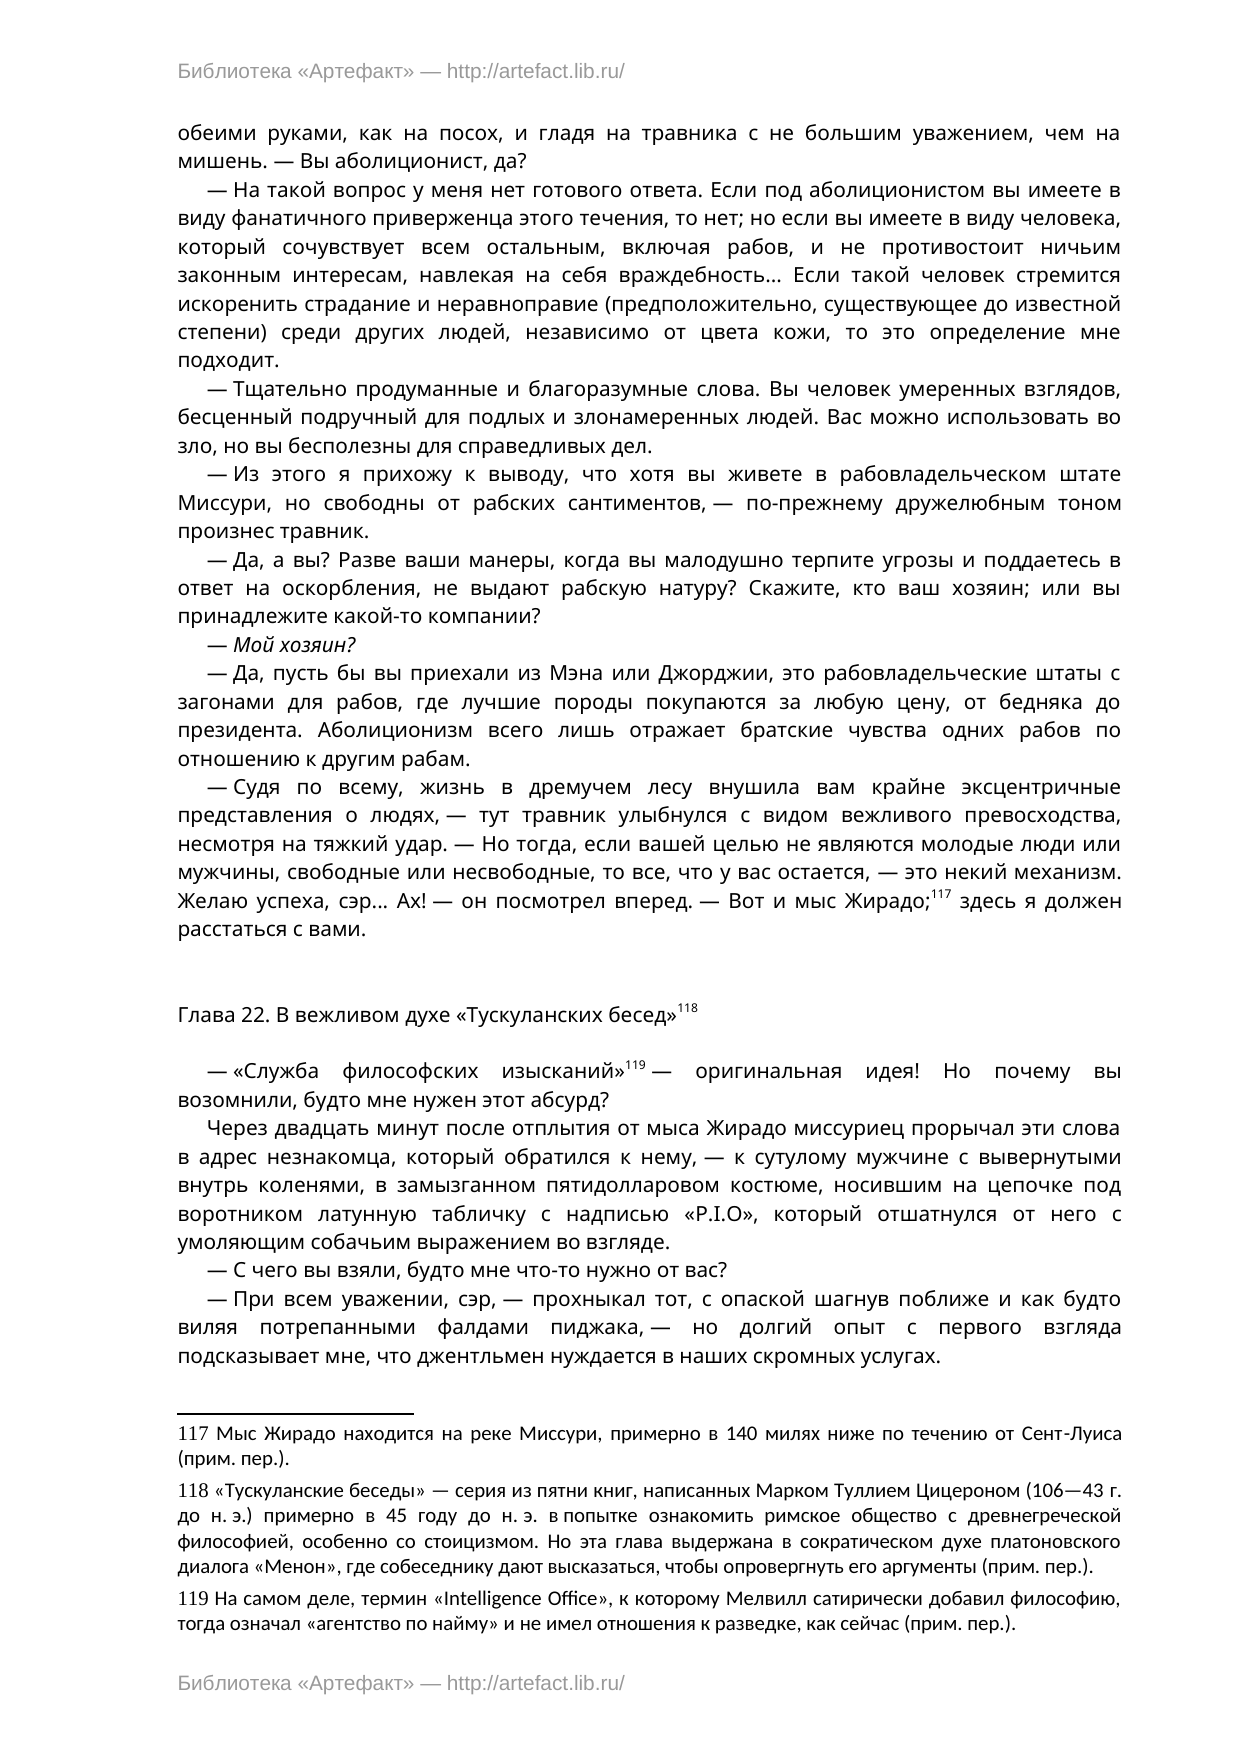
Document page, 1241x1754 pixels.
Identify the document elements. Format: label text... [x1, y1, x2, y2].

text — На такой вопрос у меня нет готового ответа. Если под аболиционистом вы имеете в виду фанатичного приверженца этого течения, то нет; но если вы имеете в виду человека, который сочувствует всем остальным, включая рабов, и не противостоит ничьим законным интересам, навлекая на себя враждебность... Если такой человек стремится искоренить страдание и неравноправие (предположительно, существующее до известной степени) среди других людей, независимо от цвета кожи, то это определение мне подходит. [177, 175, 1122, 374]
text — Да, пусть бы вы приехали из Мэна или Джорджии, это рабовладельческие штаты с загонами для рабов, где лучшие породы покупаются за любую цену, от бедняка до президента. Аболиционизм всего лишь отражает братские чувства одних рабов по отношению к другим рабам. [177, 658, 1122, 772]
text — С чего вы взяли, будто мне что-то нужно от вас? [177, 1256, 1122, 1284]
subtitle Глава 22. В вежливом духе «Тускуланских бесед» [177, 1000, 1122, 1028]
text — Из этого я прихожу к выводу, что хотя вы живете в рабовладельческом штате Миссури, но свободны от рабских сантиментов, — по-прежнему дружелюбным тоном произнес травник. [177, 459, 1122, 545]
text — «Служба философских изысканий» — оригинальная идея! Но почему вы возомнили, будто мне нужен этот абсурд? [177, 1057, 1122, 1113]
text — При всем уважении, сэр, — прохныкал тот, с опаской шагнув поближе и как будто виляя потрепанными фалдами пиджака, — но долгий опыт с первого взгляда подсказывает мне, что джентльмен нуждается в наших скромных услугах. [177, 1284, 1122, 1369]
text — Тщательно продуманные и благоразумные слова. Вы человек умеренных взглядов, бесценный подручный для подлых и злонамеренных людей. Вас можно использовать во зло, но вы бесполезны для справедливых дел. [177, 374, 1122, 459]
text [177, 118, 1122, 175]
text — Да, а вы? Разве ваши манеры, когда вы малодушно терпите угрозы и поддаетесь в ответ на оскорбления, не выдают рабскую натуру? Скажите, кто ваш хозяин; или вы принадлежите какой-то компании? [177, 545, 1122, 630]
text — Мой хозяин? [177, 630, 1122, 658]
text — Судя по всему, жизнь в дремучем лесу внушила вам крайне эксцентричные представления о людях, — тут травник улыбнулся с видом вежливого превосходства, несмотря на тяжкий удар. — Но тогда, если вашей целью не являются молодые люди или мужчины, свободные или несвободные, то все, что у вас остается, — это некий механизм. Желаю успеха, сэр... Ах! — он посмотрел вперед. — Вот и мыс Жирадо; здесь я должен расстаться с вами. [177, 772, 1122, 943]
text Через двадцать минут после отплытия от мыса Жирадо миссуриец прорычал эти слова в адрес незнакомца, который обратился к нему, — к сутулому мужчине с вывернутыми внутрь коленями, в замызганном пятидолларовом костюме, носившим на цепочке под воротником латунную табличку с надписью «P.I.O», который отшатнулся от него с умоляющим собачьим выражением во взгляде. [177, 1113, 1122, 1256]
